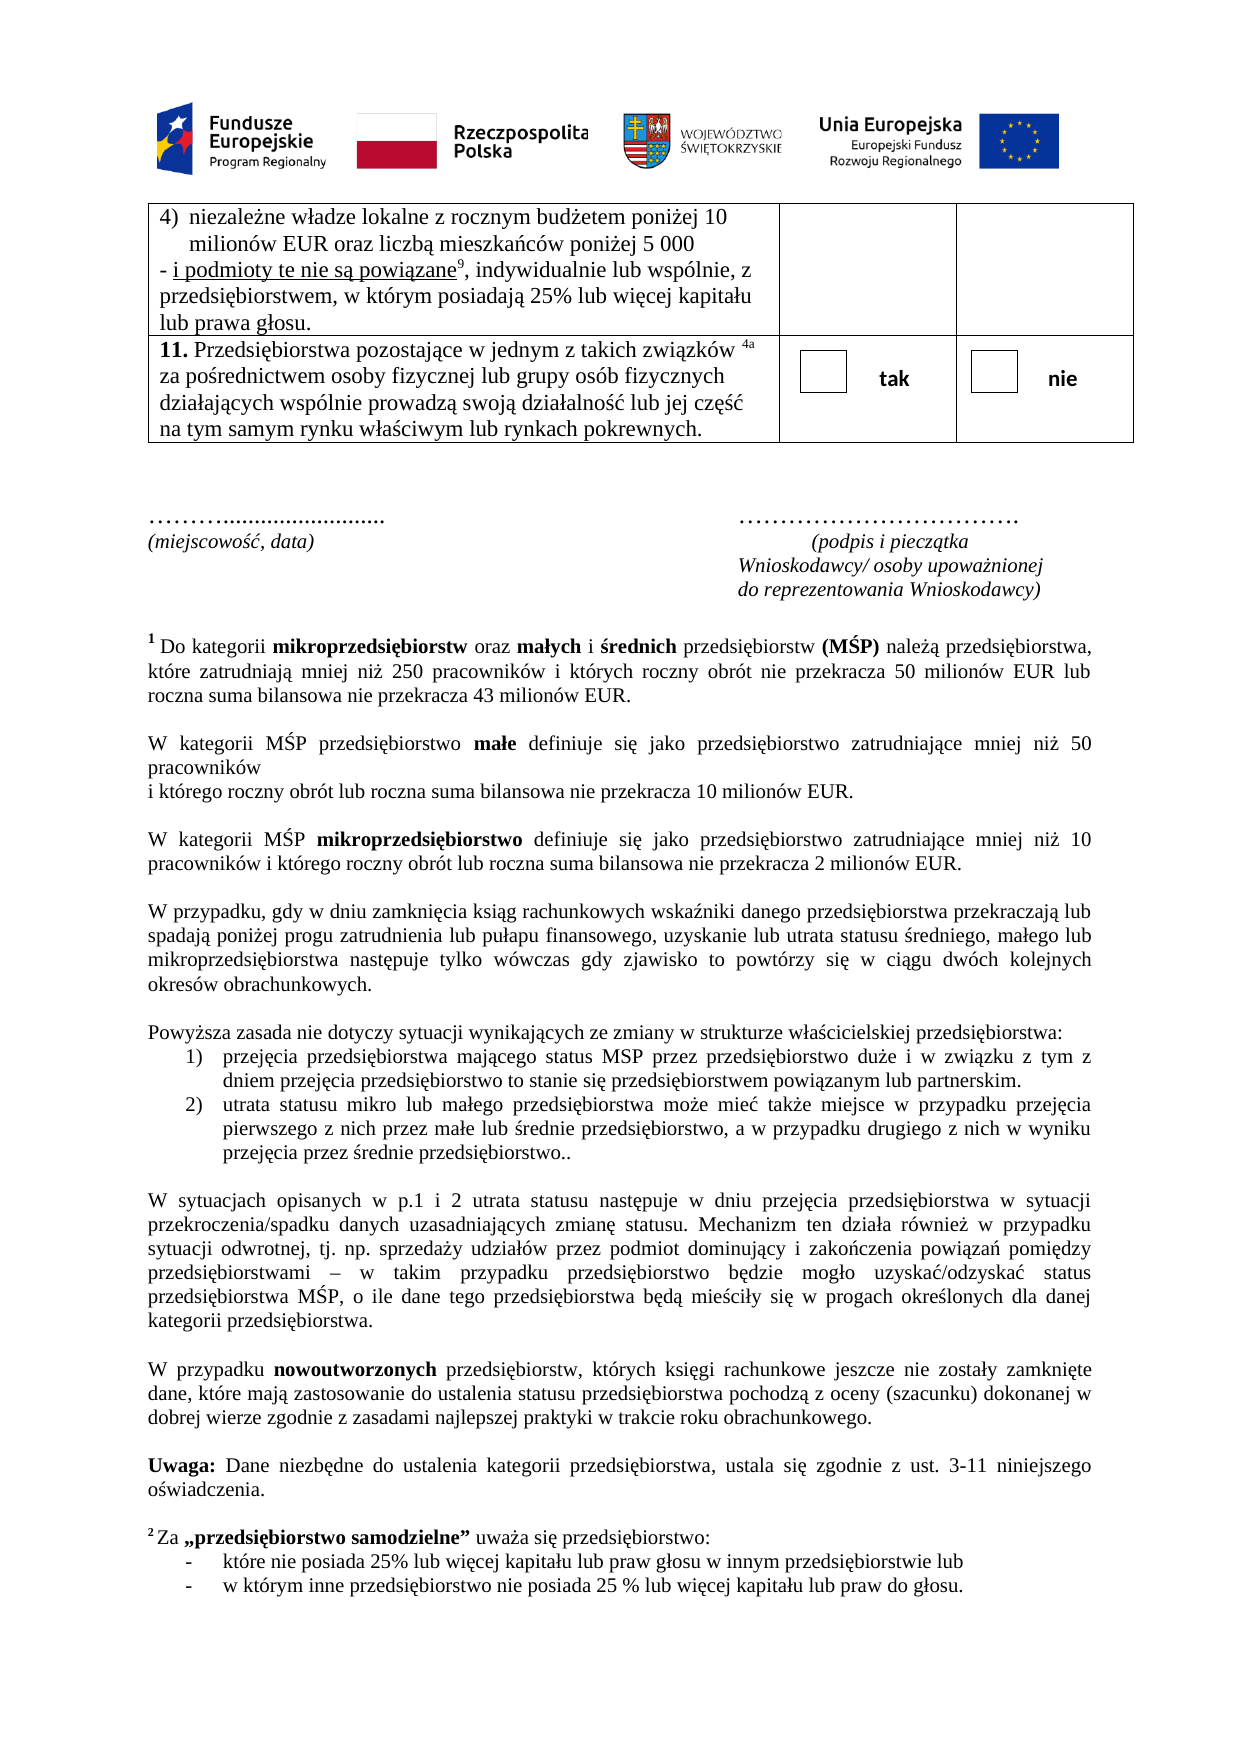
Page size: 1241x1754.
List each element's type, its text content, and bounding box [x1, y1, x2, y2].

text W przypadku nowoutworzonych przedsiębiorstw, których księgi rachunkowe jeszcze nie zostały zamknięte dane, które mają zastosowanie do ustalenia statusu przedsiębiorstwa pochodzą z oceny (szacunku) dokonanej w dobrej wierze zgodnie z zasadami najlepszej praktyki w trakcie roku obrachunkowego. [148, 1356, 1093, 1429]
list które nie posiada 25% lub więcej kapitału lub praw głosu w innym przedsiębiorstwie lub [185, 1549, 1093, 1573]
text Uwaga: Dane niezbędne do ustalenia kategorii przedsiębiorstwa, ustala się zgodnie z ust. 3-11 niniejszego oświadczenia. [148, 1453, 1093, 1501]
text Powyższa zasada nie dotyczy sytuacji wynikających ze zmiany w strukturze właścicielskiej przedsiębiorstwa: [148, 1019, 1093, 1044]
table_cell [957, 336, 1133, 442]
text ……….......................... ……………………………. [148, 500, 1093, 529]
list przejęcia przedsiębiorstwa mającego status MSP przez przedsiębiorstwo duże i w związku z tym z dniem przejęcia przedsiębiorstwo to stanie się przedsiębiorstwem powiązanym lub partnerskim. [185, 1044, 1093, 1092]
table_cell 11. Przedsiębiorstwa pozostające w jednym z takich związków 4a za pośrednictwem osoby fizycznej lub grupy osób fizycznych działających wspólnie prowadzą swoją działalność lub jej część na tym samym rynku właściwym lub rynkach pokrewnych. [149, 336, 779, 442]
table_cell [780, 204, 956, 335]
list utrata statusu mikro lub małego przedsiębiorstwa może mieć także miejsce w przypadku przejęcia pierwszego z nich przez małe lub średnie przedsiębiorstwo, a w przypadku drugiego z nich w wyniku przejęcia przez średnie przedsiębiorstwo.. [185, 1092, 1093, 1164]
text 1 Do kategorii mikroprzedsiębiorstw oraz małych i średnich przedsiębiorstw (MŚP) należą przedsiębiorstwa, które zatrudniają mniej niż 250 pracowników i których roczny obrót nie przekracza 50 milionów EUR lub roczna suma bilansowa nie przekracza 43 milionów EUR. [148, 630, 1093, 707]
picture [623, 102, 782, 175]
text do reprezentowania Wnioskodawcy) [664, 577, 1093, 601]
text W sytuacjach opisanych w p.1 i 2 utrata statusu następuje w dniu przejęcia przedsiębiorstwa w sytuacji przekroczenia/spadku danych uzasadniających zmianę statusu. Mechanizm ten działa również w przypadku sytuacji odwrotnej, tj. np. sprzedaży udziałów przez podmiot dominujący i zakończenia powiązań pomiędzy przedsiębiorstwami – w takim przypadku przedsiębiorstwo będzie mogło uzyskać/odzyskać status przedsiębiorstwa MŚP, o ile dane tego przedsiębiorstwa będą mieściły się w progach określonych dla danej kategorii przedsiębiorstwa. [148, 1188, 1093, 1332]
list w którym inne przedsiębiorstwo nie posiada 25 % lub więcej kapitału lub praw do głosu. [185, 1573, 1093, 1597]
table_cell [780, 336, 956, 442]
picture [356, 102, 588, 175]
picture [157, 102, 326, 175]
text W kategorii MŚP przedsiębiorstwo małe definiuje się jako przedsiębiorstwo zatrudniające mniej niż 50 pracowników i którego roczny obrót lub roczna suma bilansowa nie przekracza 10 milionów EUR. [148, 731, 1093, 803]
text (miejscowość, data) (podpis i pieczątka [148, 529, 1093, 553]
table_cell [957, 204, 1133, 335]
picture [820, 102, 1059, 175]
text W kategorii MŚP mikroprzedsiębiorstwo definiuje się jako przedsiębiorstwo zatrudniające mniej niż 10 pracowników i którego roczny obrót lub roczna suma bilansowa nie przekracza 2 milionów EUR. [148, 827, 1093, 875]
text 2 Za „przedsiębiorstwo samodzielne” uważa się przedsiębiorstwo: [148, 1525, 1093, 1549]
text W przypadku, gdy w dniu zamknięcia ksiąg rachunkowych wskaźniki danego przedsiębiorstwa przekraczają lub spadają poniżej progu zatrudnienia lub pułapu finansowego, uzyskanie lub utrata statusu średniego, małego lub mikroprzedsiębiorstwa następuje tylko wówczas gdy zjawisko to powtórzy się w ciągu dwóch kolejnych okresów obrachunkowych. [148, 899, 1093, 996]
text Wnioskodawcy/ osoby upoważnionej [664, 553, 1093, 577]
